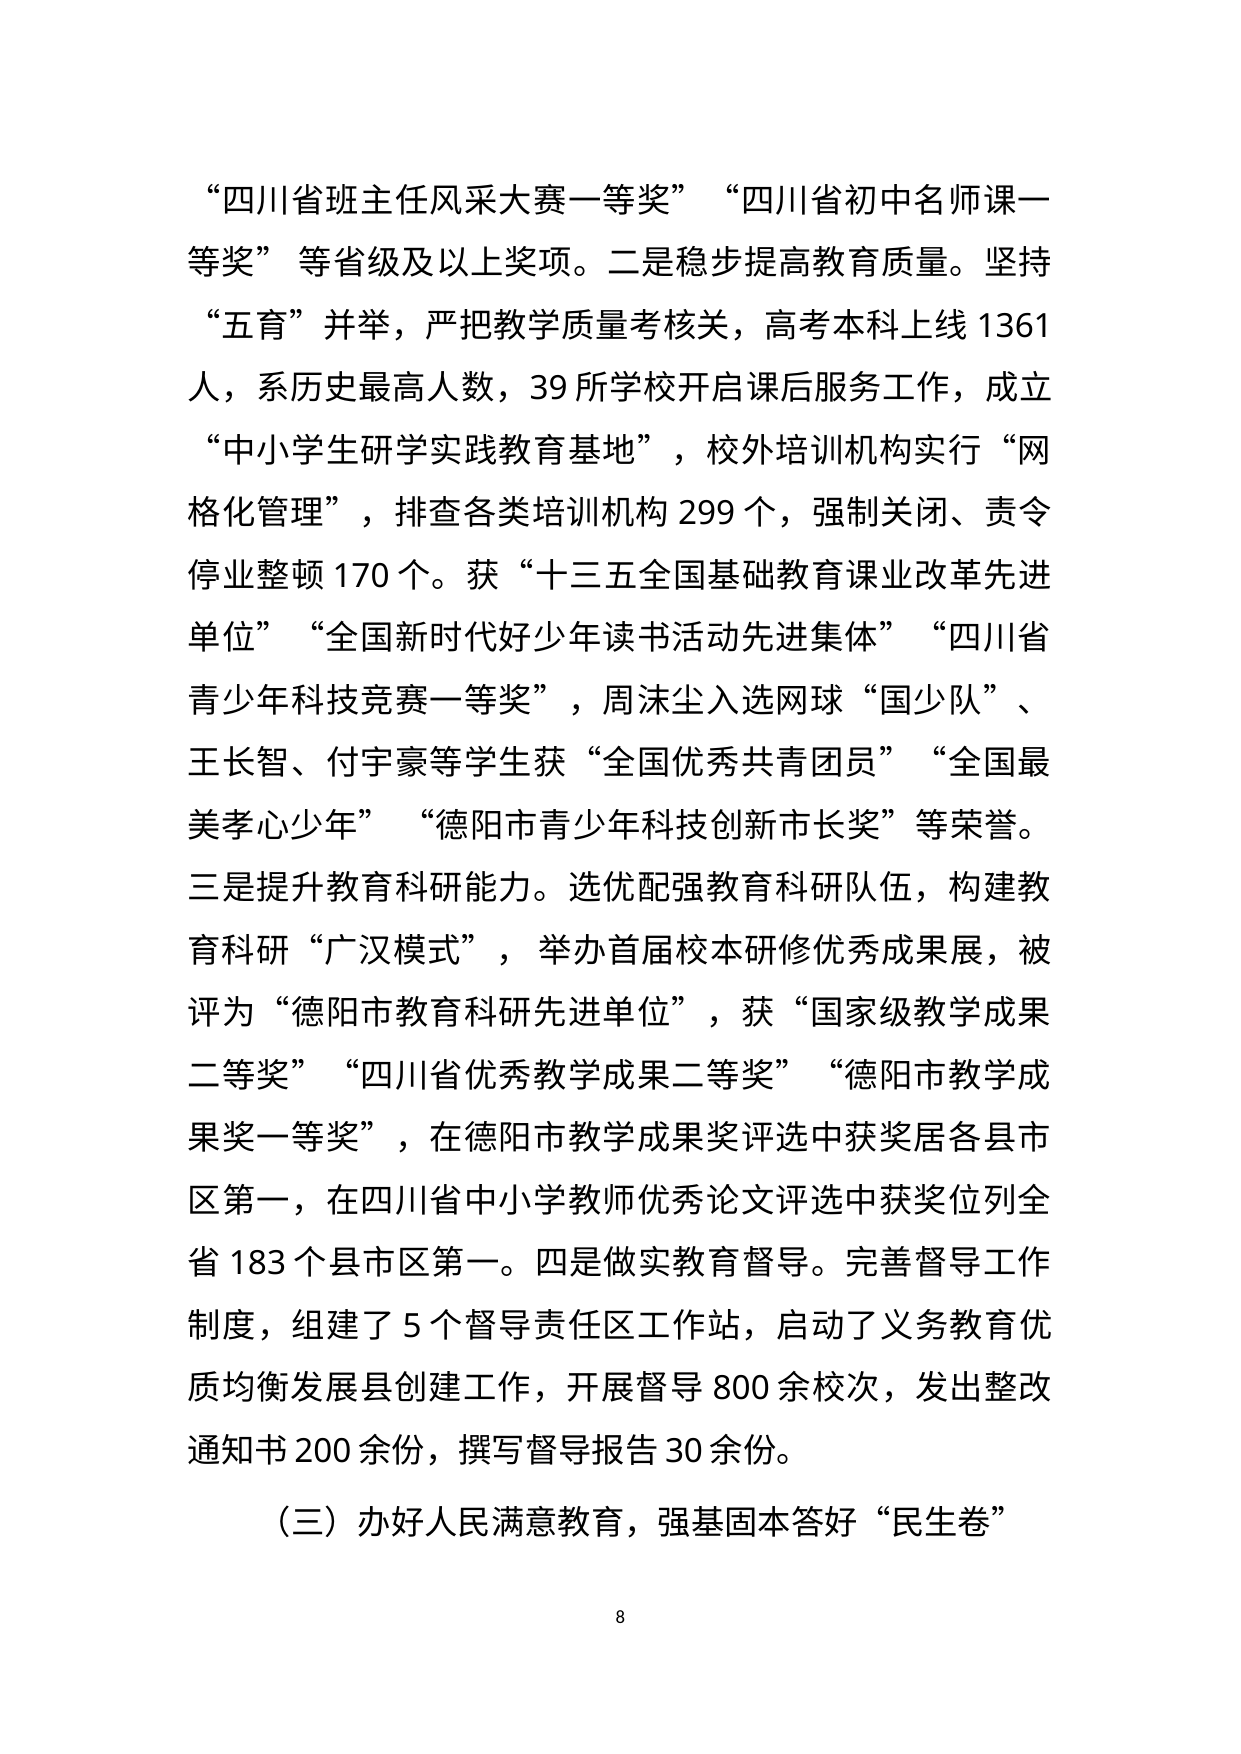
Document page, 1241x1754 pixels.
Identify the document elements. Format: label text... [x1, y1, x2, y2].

text （三）办好人民满意教育，强基固本答好“民生卷” [187, 1484, 1053, 1547]
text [187, 162, 1053, 1474]
